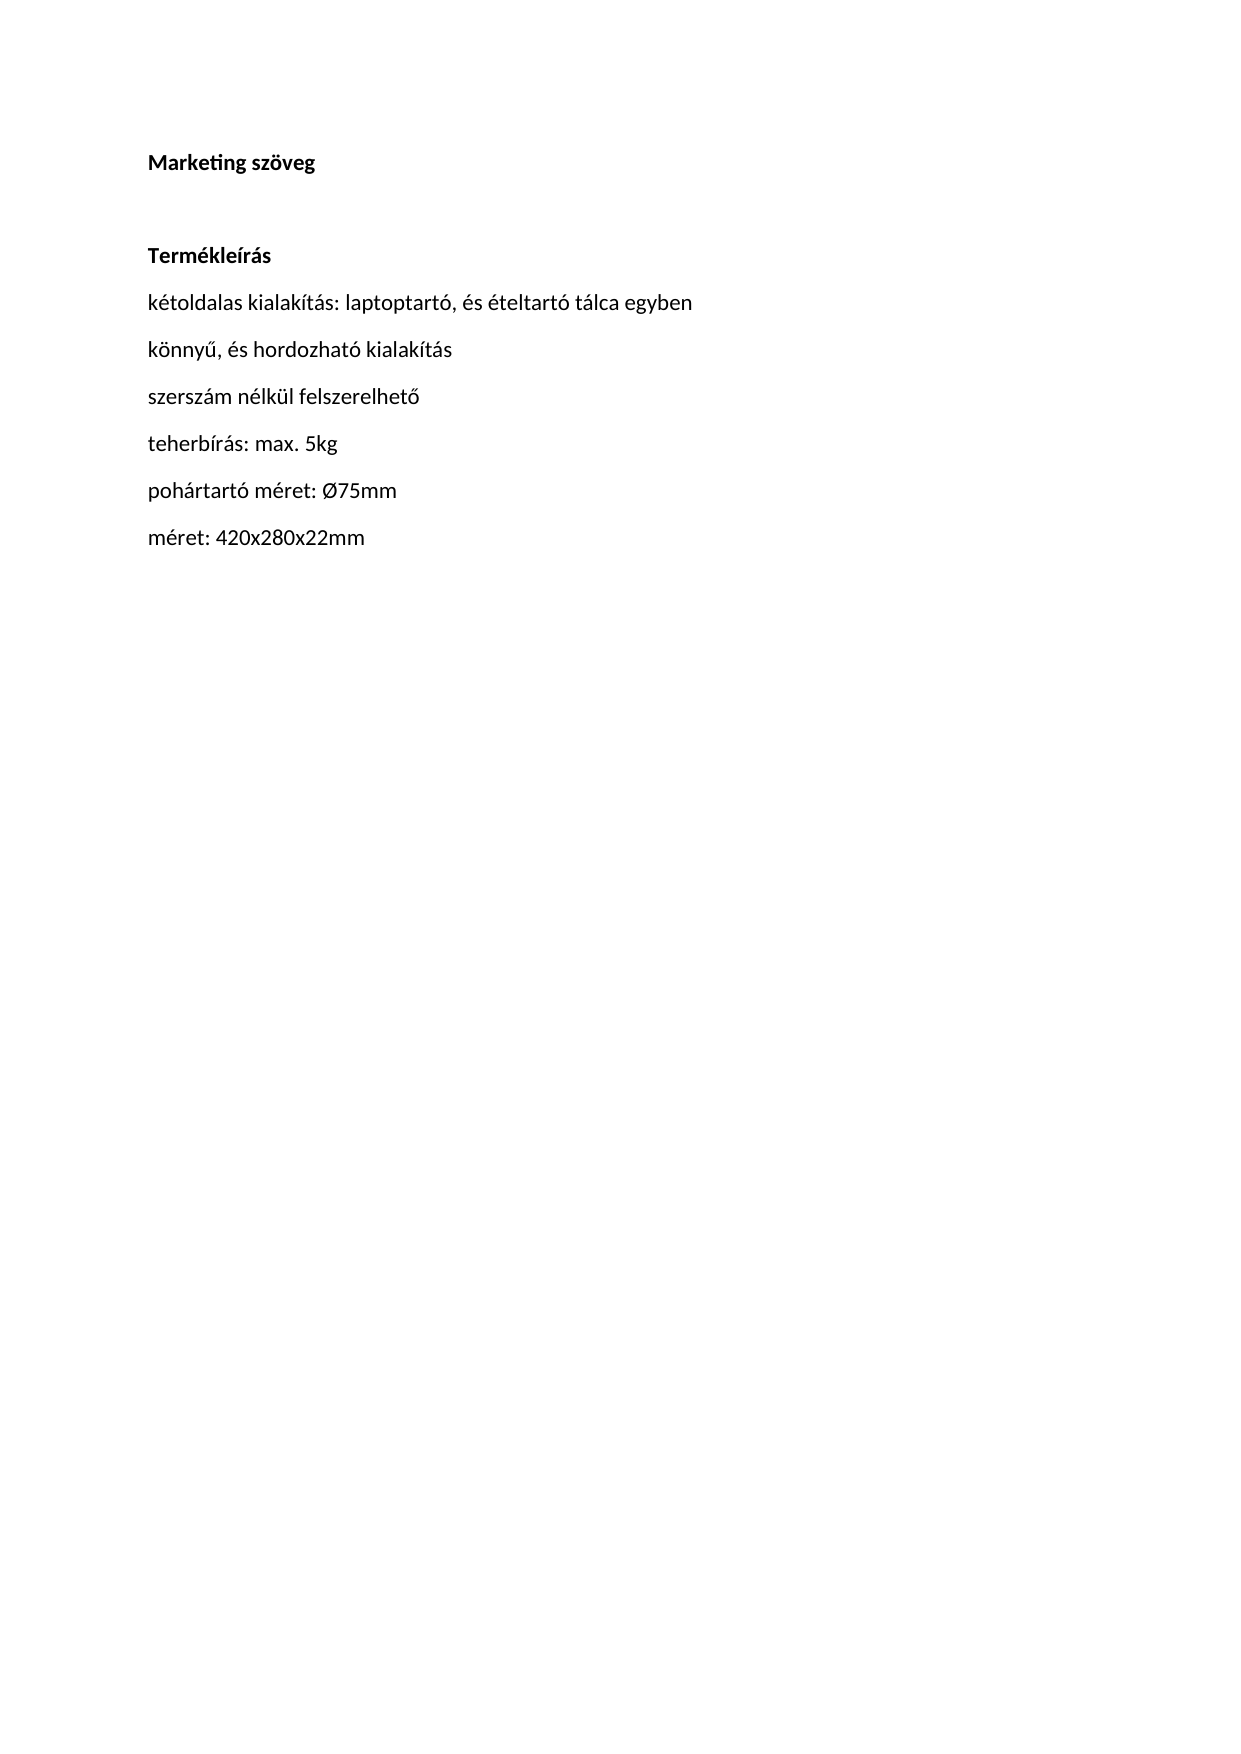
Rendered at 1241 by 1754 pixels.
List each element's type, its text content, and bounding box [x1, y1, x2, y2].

text méret: 420x280x22mm [148, 523, 1093, 551]
text szerszám nélkül felszerelhető [148, 382, 1093, 410]
text Termékleírás [148, 241, 1093, 269]
text teherbírás: max. 5kg [148, 429, 1093, 457]
text Marketing szöveg [148, 148, 1093, 176]
text könnyű, és hordozható kialakítás [148, 335, 1093, 363]
text pohártartó méret: Ø75mm [148, 476, 1093, 504]
text kétoldalas kialakítás: laptoptartó, és ételtartó tálca egyben [148, 288, 1093, 316]
